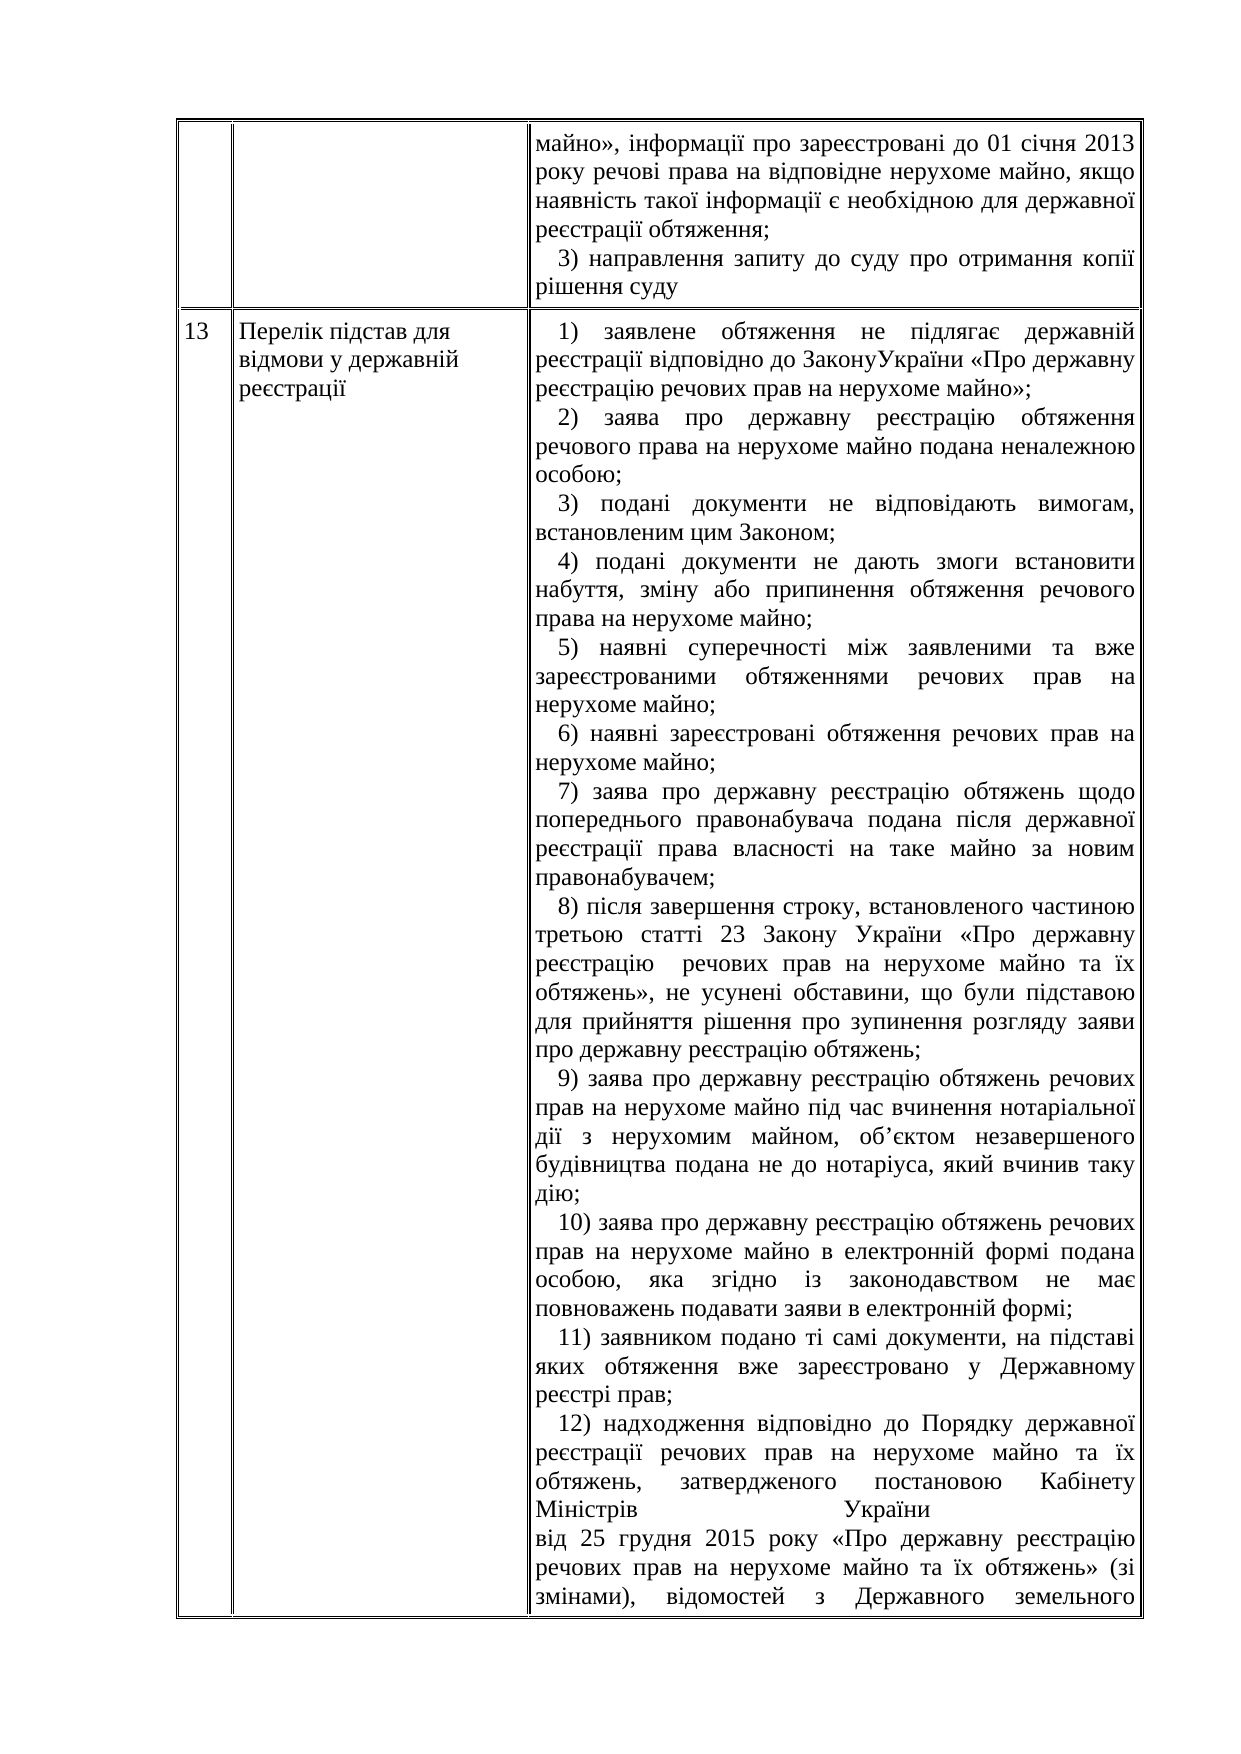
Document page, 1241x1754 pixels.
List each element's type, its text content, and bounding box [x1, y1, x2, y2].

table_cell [529, 306, 1141, 1616]
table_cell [233, 120, 529, 306]
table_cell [233, 306, 529, 1616]
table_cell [529, 122, 1140, 306]
table_cell 13 [179, 306, 232, 1616]
table_cell 12 [179, 122, 232, 306]
